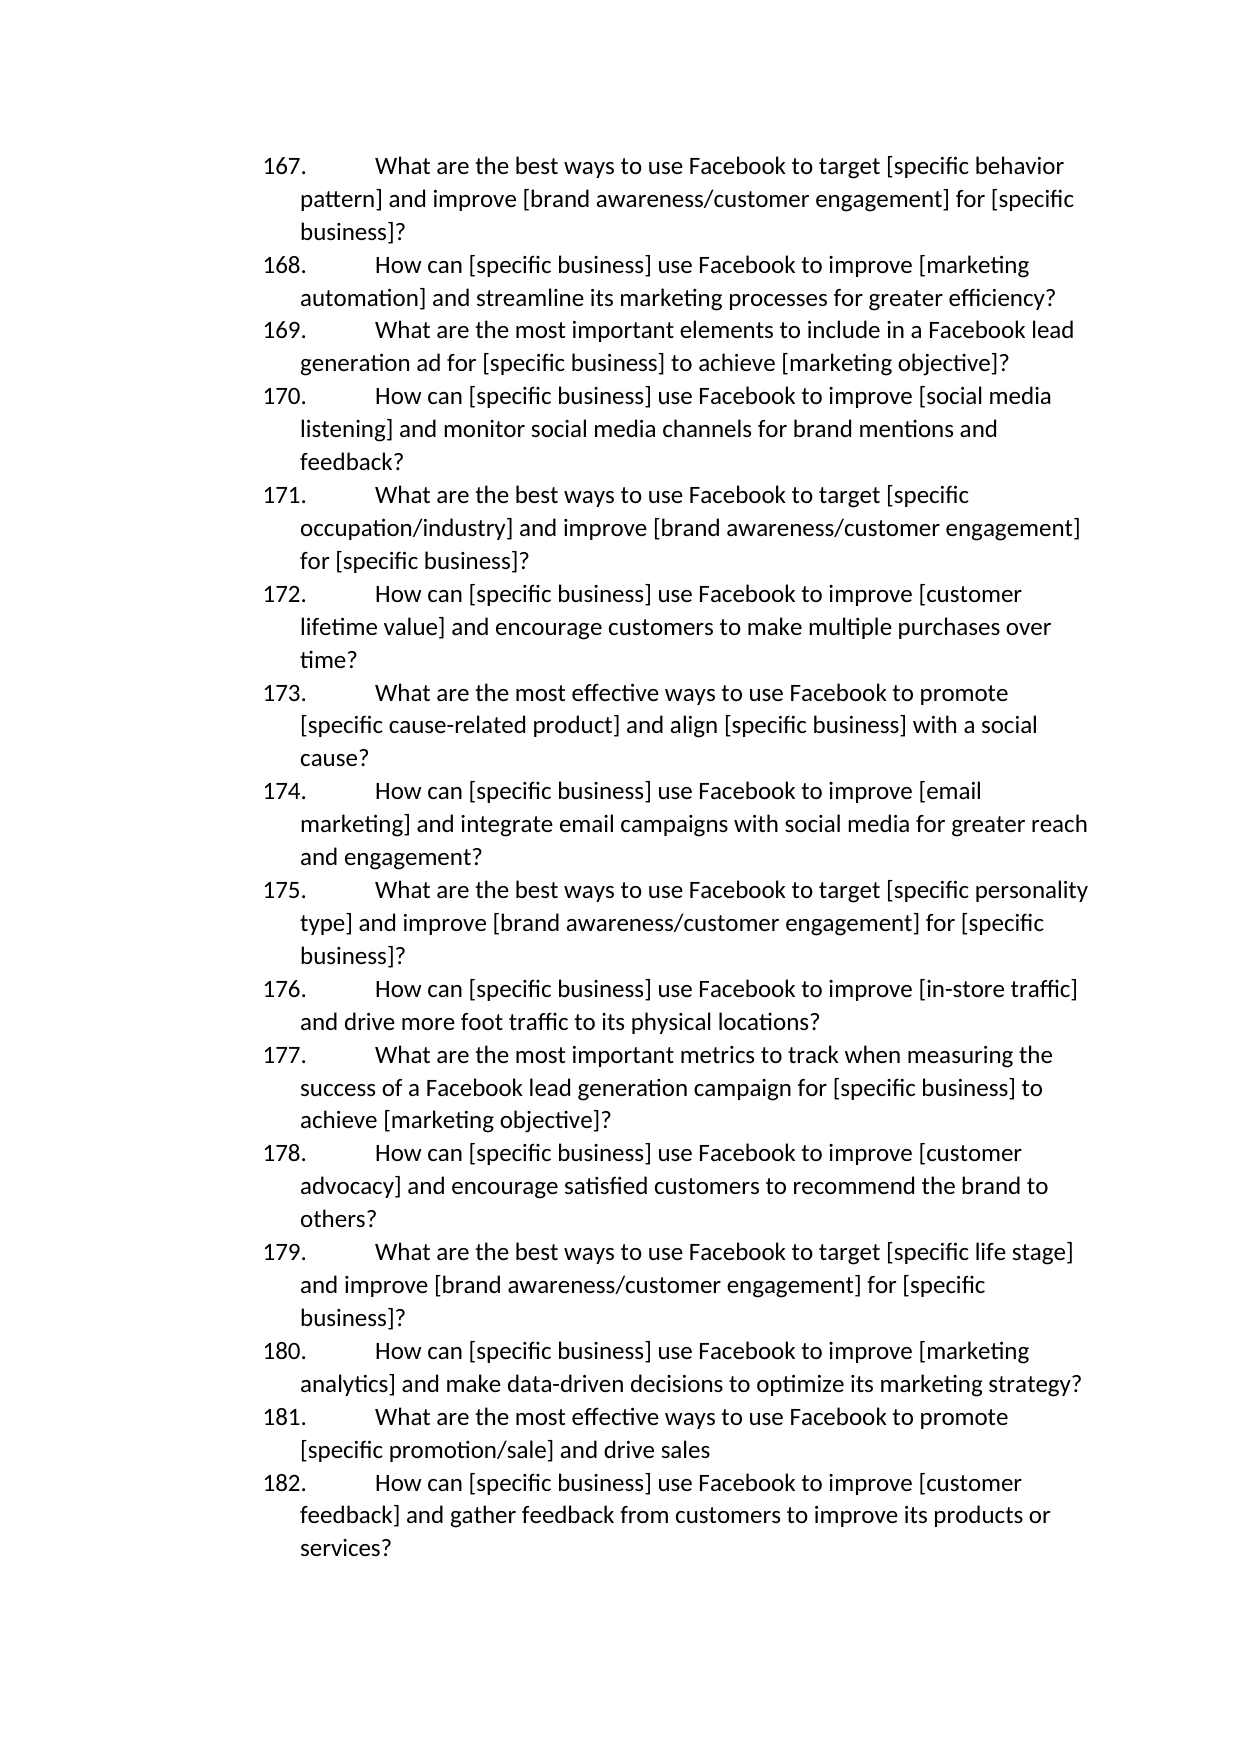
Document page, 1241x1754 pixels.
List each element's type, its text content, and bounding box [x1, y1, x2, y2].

list What are the best ways to use Facebook to target [specific behavior pattern] and improve [brand awareness/customer engagement] for [specific business]? [262, 150, 1090, 246]
list What are the most important metrics to track when measuring the success of a Facebook lead generation campaign for [specific business] to achieve [marketing objective]? [262, 1039, 1090, 1135]
list How can [specific business] use Facebook to improve [in-store traffic] and drive more foot traffic to its physical locations? [262, 973, 1090, 1036]
list What are the most effective ways to use Facebook to promote [specific cause-related product] and align [specific business] with a social cause? [262, 677, 1090, 773]
list How can [specific business] use Facebook to improve [customer lifetime value] and encourage customers to make multiple purchases over time? [262, 578, 1090, 674]
list What are the most effective ways to use Facebook to promote [specific promotion/sale] and drive sales [262, 1401, 1090, 1464]
list What are the best ways to use Facebook to target [specific occupation/industry] and improve [brand awareness/customer engagement] for [specific business]? [262, 479, 1090, 576]
list What are the best ways to use Facebook to target [specific personality type] and improve [brand awareness/customer engagement] for [specific business]? [262, 874, 1090, 971]
list How can [specific business] use Facebook to improve [marketing analytics] and make data-driven decisions to optimize its marketing strategy? [262, 1335, 1090, 1398]
list How can [specific business] use Facebook to improve [email marketing] and integrate email campaigns with social media for greater reach and engagement? [262, 775, 1090, 872]
list How can [specific business] use Facebook to improve [social media listening] and monitor social media channels for brand mentions and feedback? [262, 380, 1090, 477]
list What are the most important elements to include in a Facebook lead generation ad for [specific business] to achieve [marketing objective]? [262, 314, 1090, 378]
list How can [specific business] use Facebook to improve [customer feedback] and gather feedback from customers to improve its products or services? [262, 1467, 1090, 1563]
list How can [specific business] use Facebook to improve [marketing automation] and streamline its marketing processes for greater efficiency? [262, 249, 1090, 312]
list What are the best ways to use Facebook to target [specific life stage] and improve [brand awareness/customer engagement] for [specific business]? [262, 1236, 1090, 1333]
list How can [specific business] use Facebook to improve [customer advocacy] and encourage satisfied customers to recommend the brand to others? [262, 1137, 1090, 1234]
